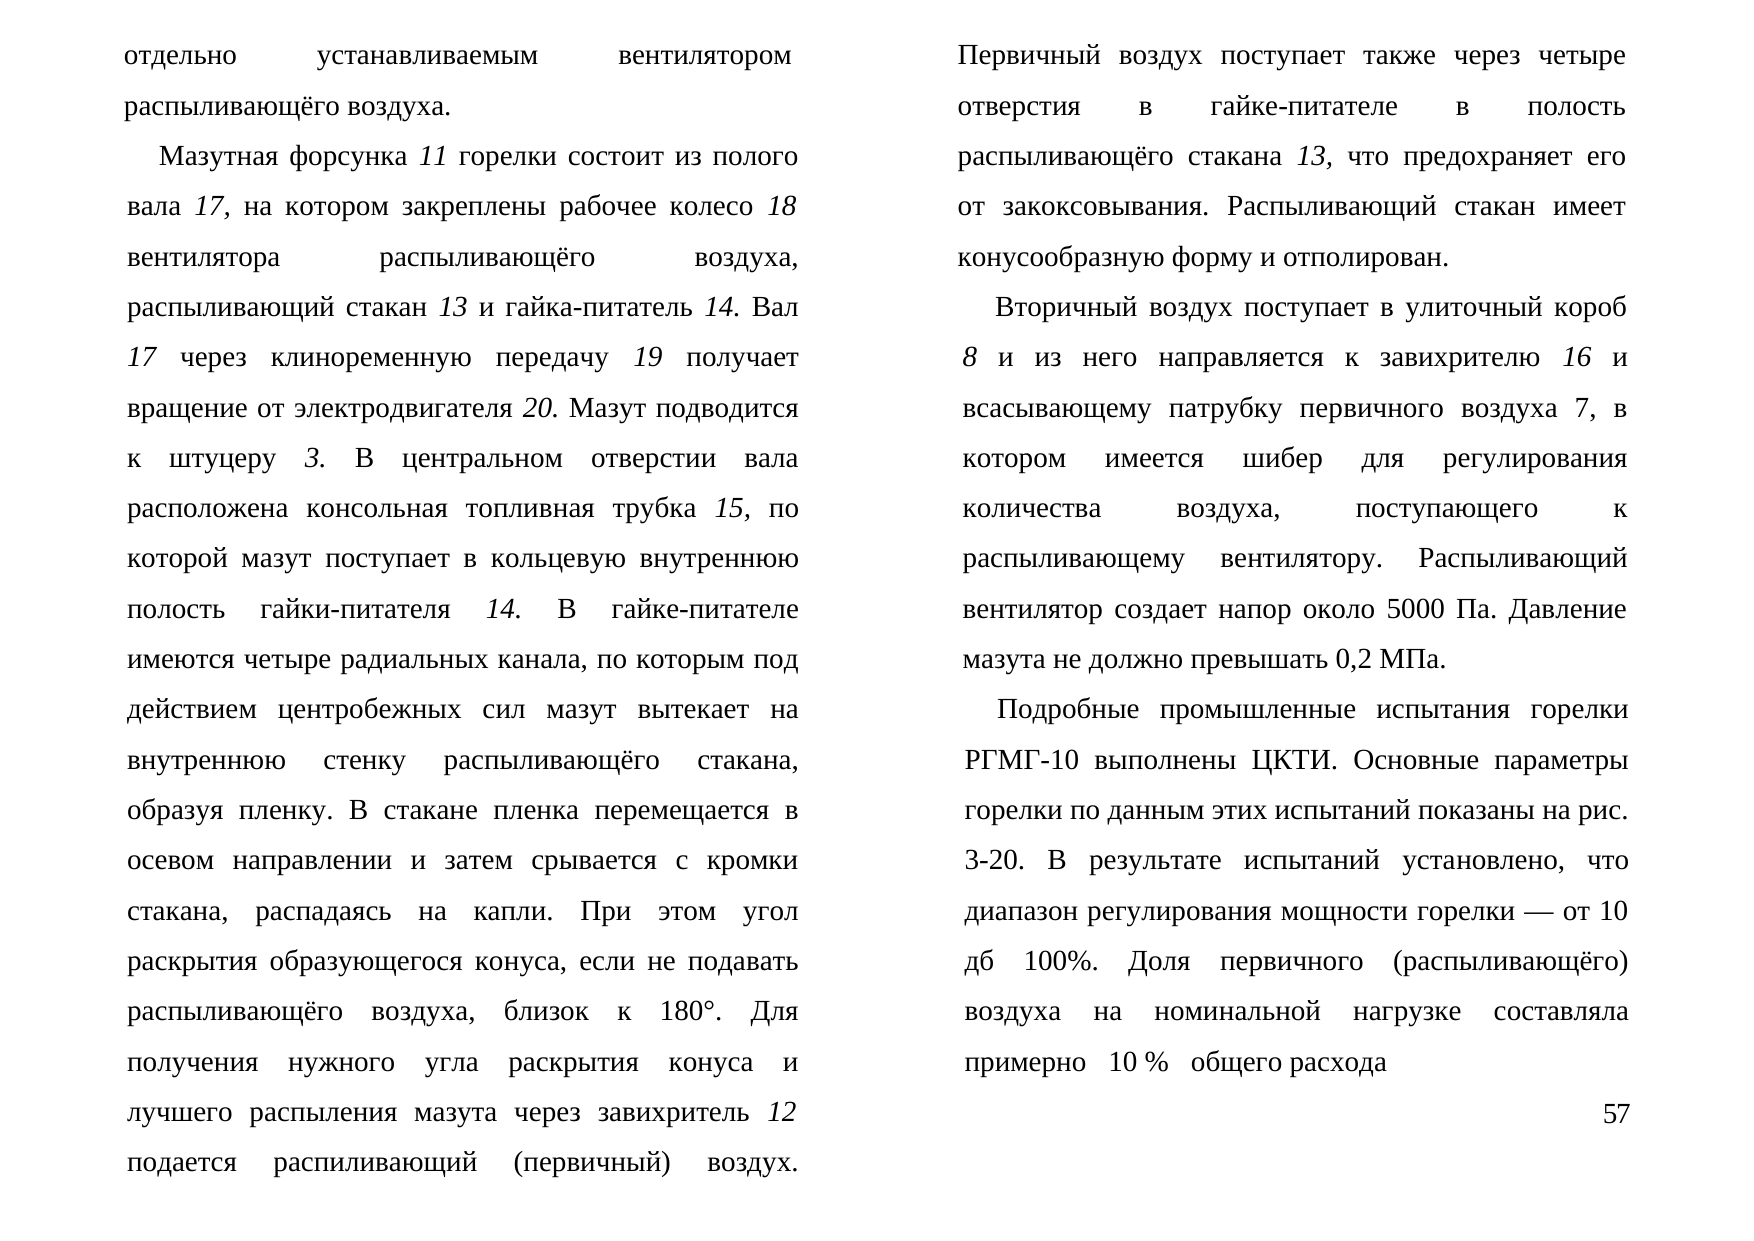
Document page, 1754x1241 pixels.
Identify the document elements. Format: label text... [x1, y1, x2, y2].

text Мазутная форсунка 11 горелки состоит из полого вала 17, на котором закреплены рабочее колесо 18 вентилятора распыливающёго воздуха, распыливающий стакан 13 и гайка-питатель 14. Вал 17 через клиноременную передачу 19 получает вращение от электродвигателя 20. Мазут подводится к штуцеру 3. В центральном отверстии вала расположена консольная топливная трубка 15, по которой мазут поступает в кольцевую внутреннюю полость гайки-питателя 14. В гайке-питателе имеются четыре радиальных канала, по которым под действием центробежных сил мазут вытекает на внутреннюю стенку распыливающёго стакана, образуя пленку. В стакане пленка перемещается в осевом направлении и затем срывается с кромки стакана, распадаясь на капли. При этом угол раскрытия образующегося конуса, если не подавать распыливающёго воздуха, близок к 180°. Для получения нужного угла раскрытия конуса и лучшего распыления мазута через завихритель 12 подается распиливающий (первичный) воздух. Первичный воздух поступает также через четыре отверстия в гайке-питателе в полость распыливающёго стакана 13, что предохраняет его от закоксовывания. Распыливающий стакан имеет конусообразную форму и отполирован. [127, 138, 799, 1178]
text 57 [953, 1097, 1632, 1130]
text Мазутная форсунка 11 горелки состоит из полого вала 17, на котором закреплены рабочее колесо 18 вентилятора распыливающёго воздуха, распыливающий стакан 13 и гайка-питатель 14. Вал 17 через клиноременную передачу 19 получает вращение от электродвигателя 20. Мазут подводится к штуцеру 3. В центральном отверстии вала расположена консольная топливная трубка 15, по которой мазут поступает в кольцевую внутреннюю полость гайки-питателя 14. В гайке-питателе имеются четыре радиальных канала, по которым под действием центробежных сил мазут вытекает на внутреннюю стенку распыливающёго стакана, образуя пленку. В стакане пленка перемещается в осевом направлении и затем срывается с кромки стакана, распадаясь на капли. При этом угол раскрытия образующегося конуса, если не подавать распыливающёго воздуха, близок к 180°. Для получения нужного угла раскрытия конуса и лучшего распыления мазута через завихритель 12 подается распиливающий (первичный) воздух. Первичный воздух поступает также через четыре отверстия в гайке-питателе в полость распыливающёго стакана 13, что предохраняет его от закоксовывания. Распыливающий стакан имеет конусообразную форму и отполирован. [957, 37, 1626, 272]
text Подробные промышленные испытания горелки РГМГ-10 выполнены ЦКТИ. Основные параметры горелки по данным этих испытаний показаны на рис. 3-20. В результате испытаний установлено, что диапазон регулирования мощности горелки — от 10 дб 100%. Доля первичного (распыливающёго) воздуха на номинальной нагрузке составляла примерно 10 % общего расхода [964, 692, 1629, 1077]
text Вторичный воздух поступает в улиточный короб 8 и из него направляется к завихрителю 16 и всасывающему патрубку первичного воздуха 7, в котором имеется шибер для регулирования количества воздуха, поступающего к распыливающему вентилятору. Распыливающий вентилятор создает напор около 5000 Па. Давление мазута не должно превышать 0,2 МПа. [962, 289, 1628, 675]
